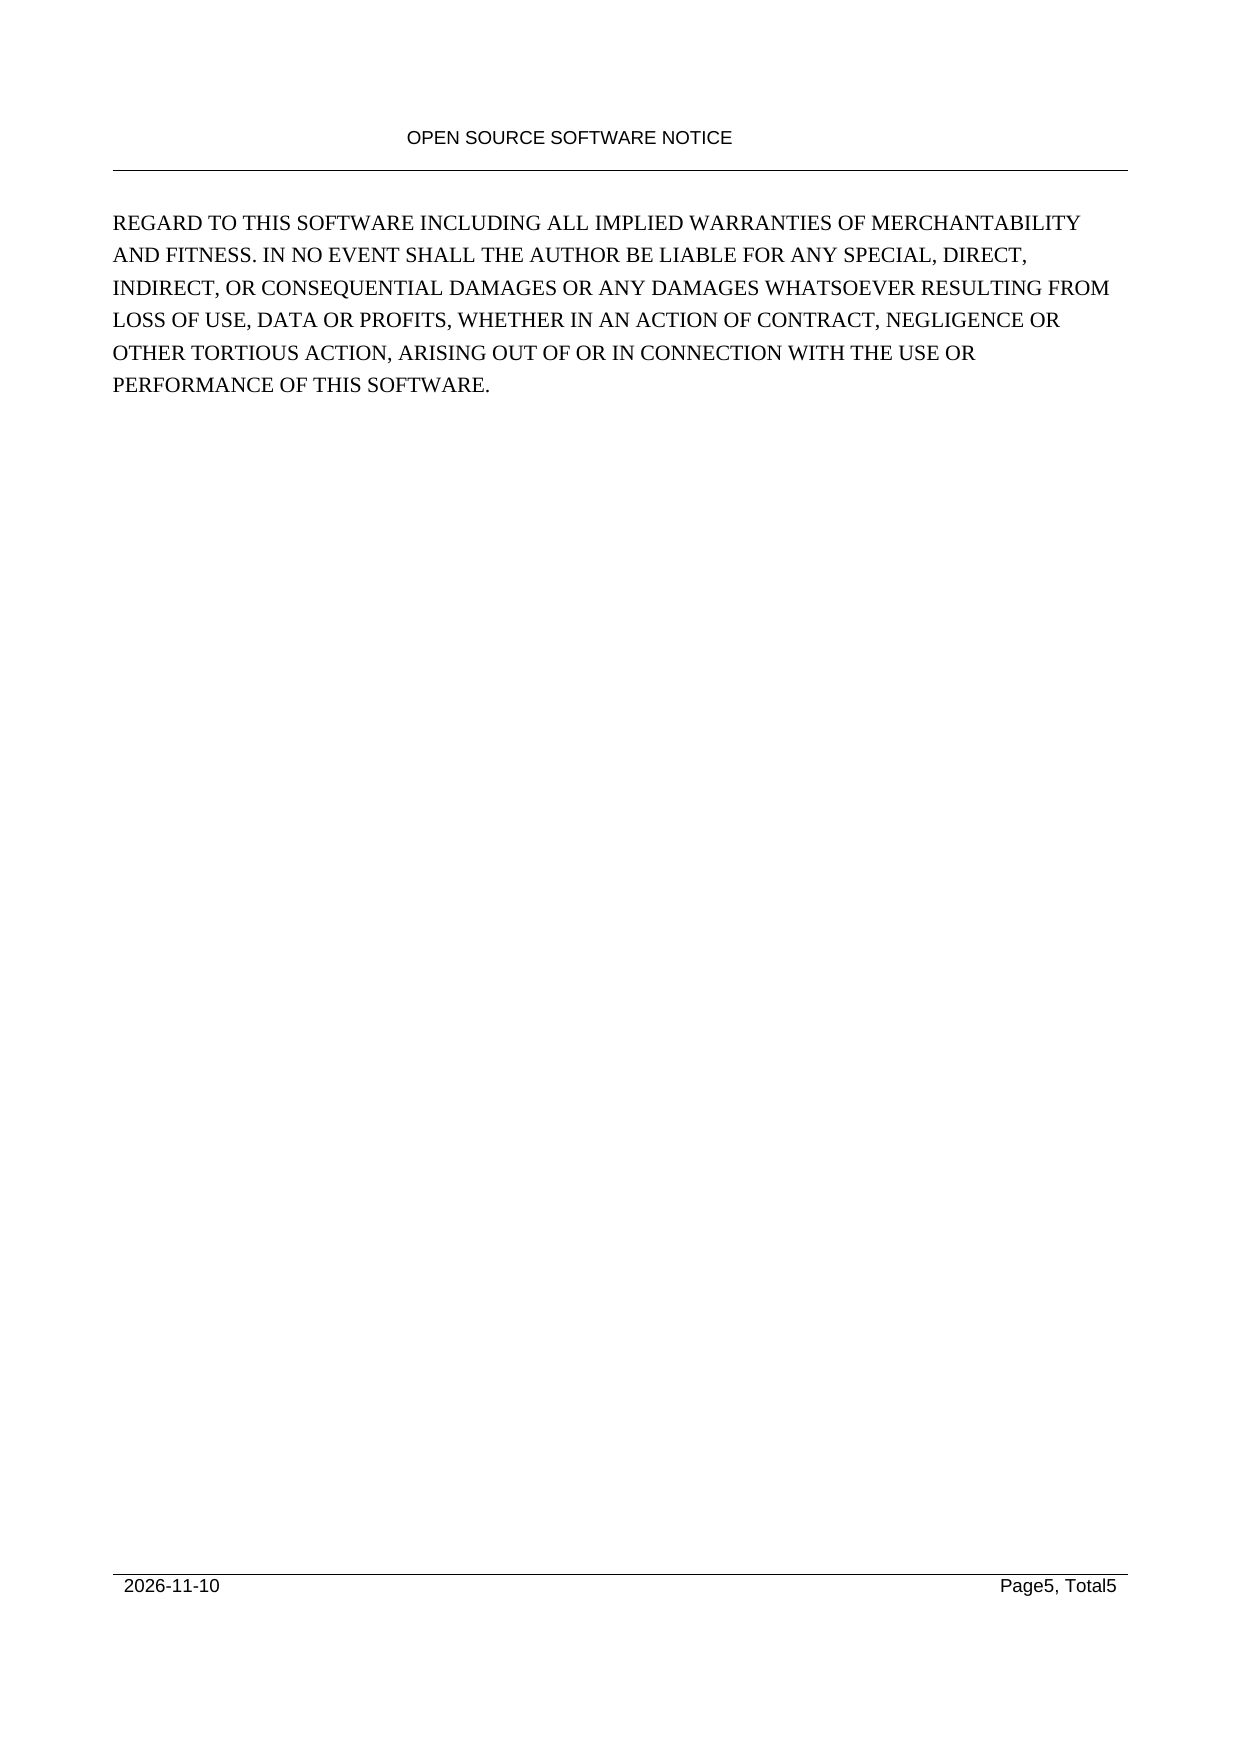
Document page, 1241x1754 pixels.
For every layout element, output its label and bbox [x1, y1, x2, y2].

text [112, 206, 1128, 434]
